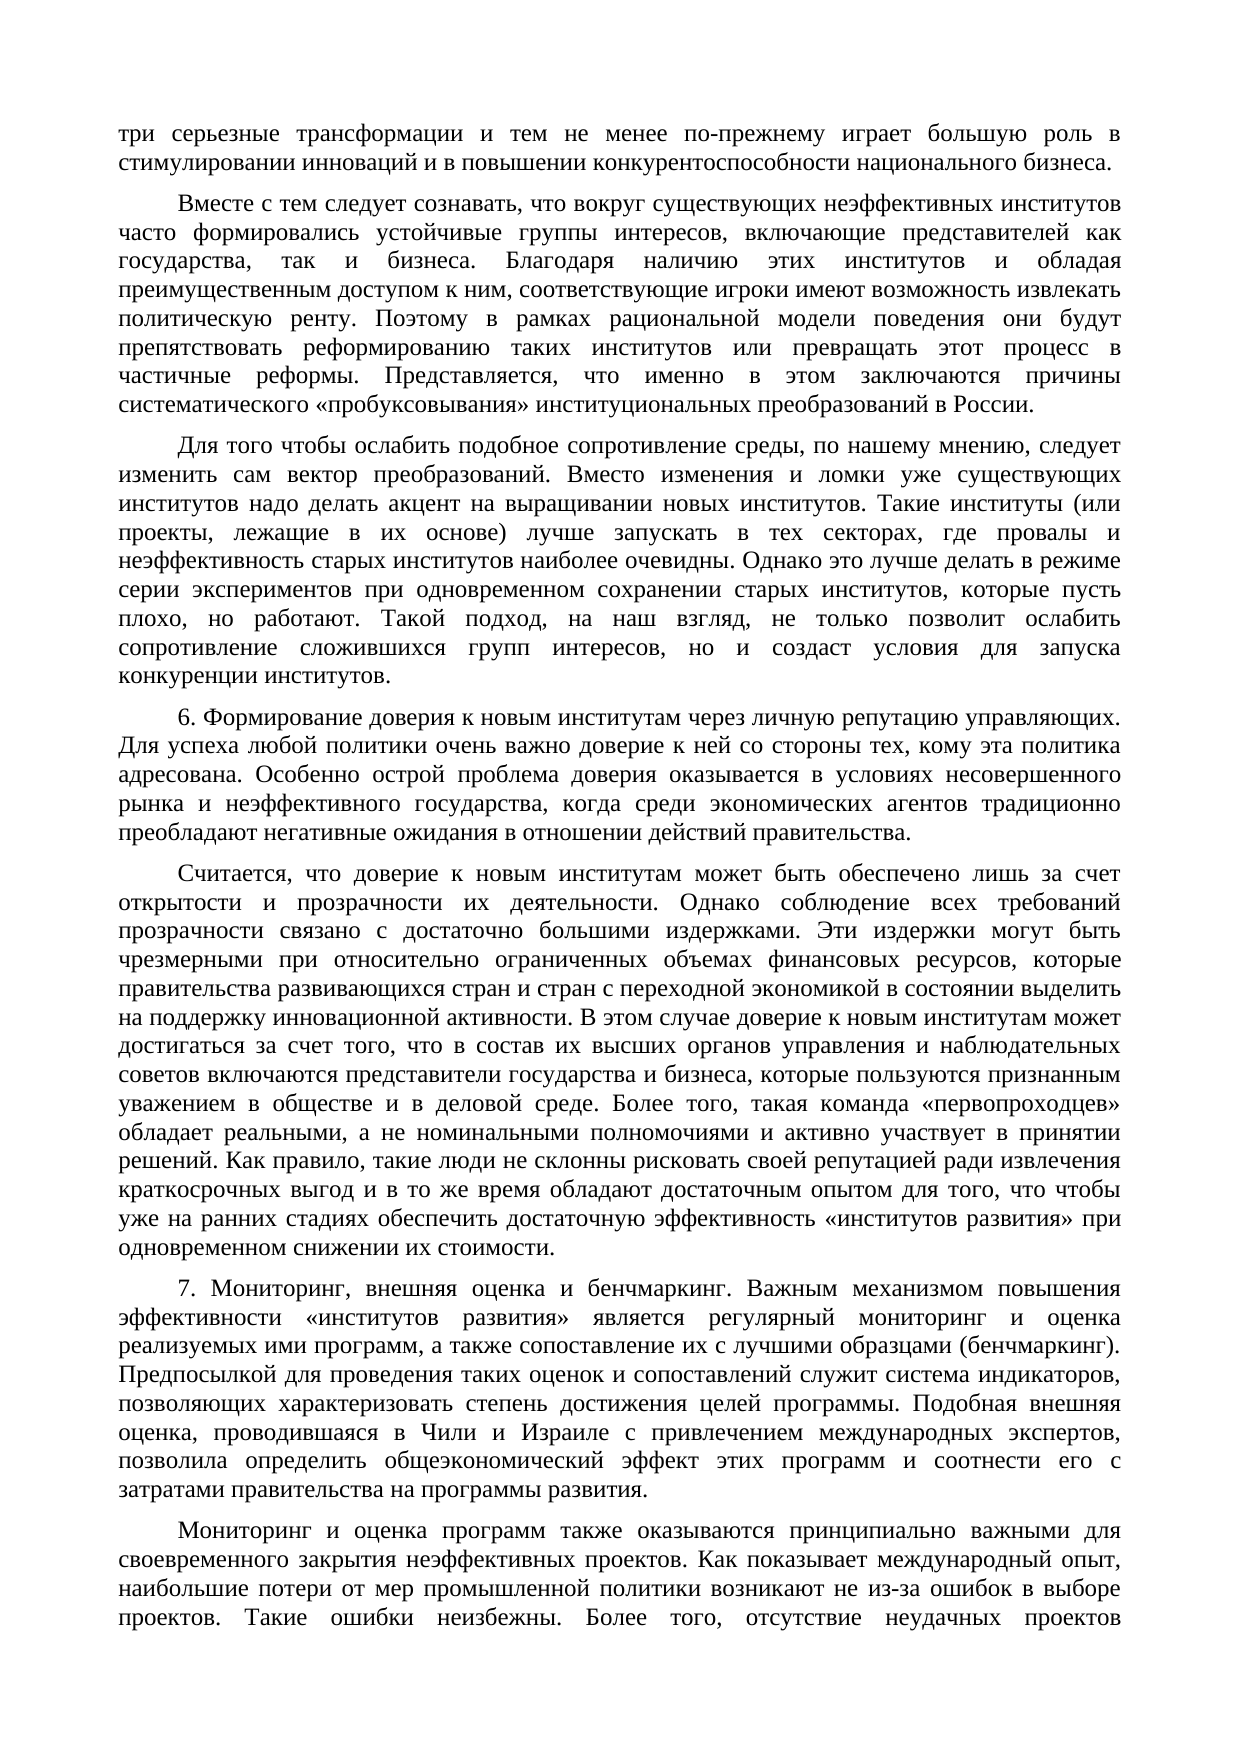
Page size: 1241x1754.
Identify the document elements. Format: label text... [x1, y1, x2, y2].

text Для того чтобы ослабить подобное сопротивление среды, по нашему мнению, следует изменить сам вектор преобразований. Вместо изменения и ломки уже существующих институтов надо делать акцент на выращивании новых институтов. Такие институты (или проекты, лежащие в их основе) лучше запускать в тех секторах, где провалы и неэффективность старых институтов наиболее очевидны. Однако это лучше делать в режиме серии экспериментов при одновременном сохранении старых институтов, которые пусть плохо, но работают. Такой подход, на наш взгляд, не только позволит ослабить сопротивление сложившихся групп интересов, но и создаст условия для запуска конкуренции институтов. [118, 431, 1122, 689]
text Вместе с тем следует сознавать, что вокруг существующих неэффективных институтов часто формировались устойчивые группы интересов, включающие представителей как государства, так и бизнеса. Благодаря наличию этих институтов и обладая преимущественным доступом к ним, соответствующие игроки имеют возможность извлекать политическую ренту. Поэтому в рамках рациональной модели поведения они будут препятствовать реформированию таких институтов или превращать этот процесс в частичные реформы. Представляется, что именно в этом заключаются причины систематического «пробуксовывания» институциональных преобразований в России. [118, 188, 1122, 418]
text Считается, что доверие к новым институтам может быть обеспечено лишь за счет открытости и прозрачности их деятельности. Однако соблюдение всех требований прозрачности связано с достаточно большими издержками. Эти издержки могут быть чрезмерными при относительно ограниченных объемах финансовых ресурсов, которые правительства развивающихся стран и стран с переходной экономикой в состоянии выделить на поддержку инновационной активности. В этом случае доверие к новым институтам может достигаться за счет того, что в состав их высших органов управления и наблюдательных советов включаются представители государства и бизнеса, которые пользуются признанным уважением в обществе и в деловой среде. Более того, такая команда «первопроходцев» обладает реальными, а не номинальными полномочиями и активно участвует в принятии решений. Как правило, такие люди не склонны рисковать своей репутацией ради извлечения краткосрочных выгод и в то же время обладают достаточным опытом для того, что чтобы уже на ранних стадиях обеспечить достаточную эффективность «институтов развития» при одновременном снижении их стоимости. [118, 858, 1122, 1261]
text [118, 118, 1122, 176]
text 7. Мониторинг, внешняя оценка и бенчмаркинг. Важным механизмом повышения эффективности «институтов развития» является регулярный мониторинг и оценка реализуемых ими программ, а также сопоставление их с лучшими образцами (бенчмаркинг). Предпосылкой для проведения таких оценок и сопоставлений служит система индикаторов, позволяющих характеризовать степень достижения целей программы. Подобная внешняя оценка, проводившаяся в Чили и Израиле с привлечением международных экспертов, позволила определить общеэкономический эффект этих программ и соотнести его с затратами правительства на программы развития. [118, 1273, 1122, 1503]
text 6. Формирование доверия к новым институтам через личную репутацию управляющих. Для успеха любой политики очень важно доверие к ней со стороны тех, кому эта политика адресована. Особенно острой проблема доверия оказывается в условиях несовершенного рынка и неэффективного государства, когда среди экономических агентов традиционно преобладают негативные ожидания в отношении действий правительства. [118, 702, 1122, 846]
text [118, 1516, 1122, 1631]
